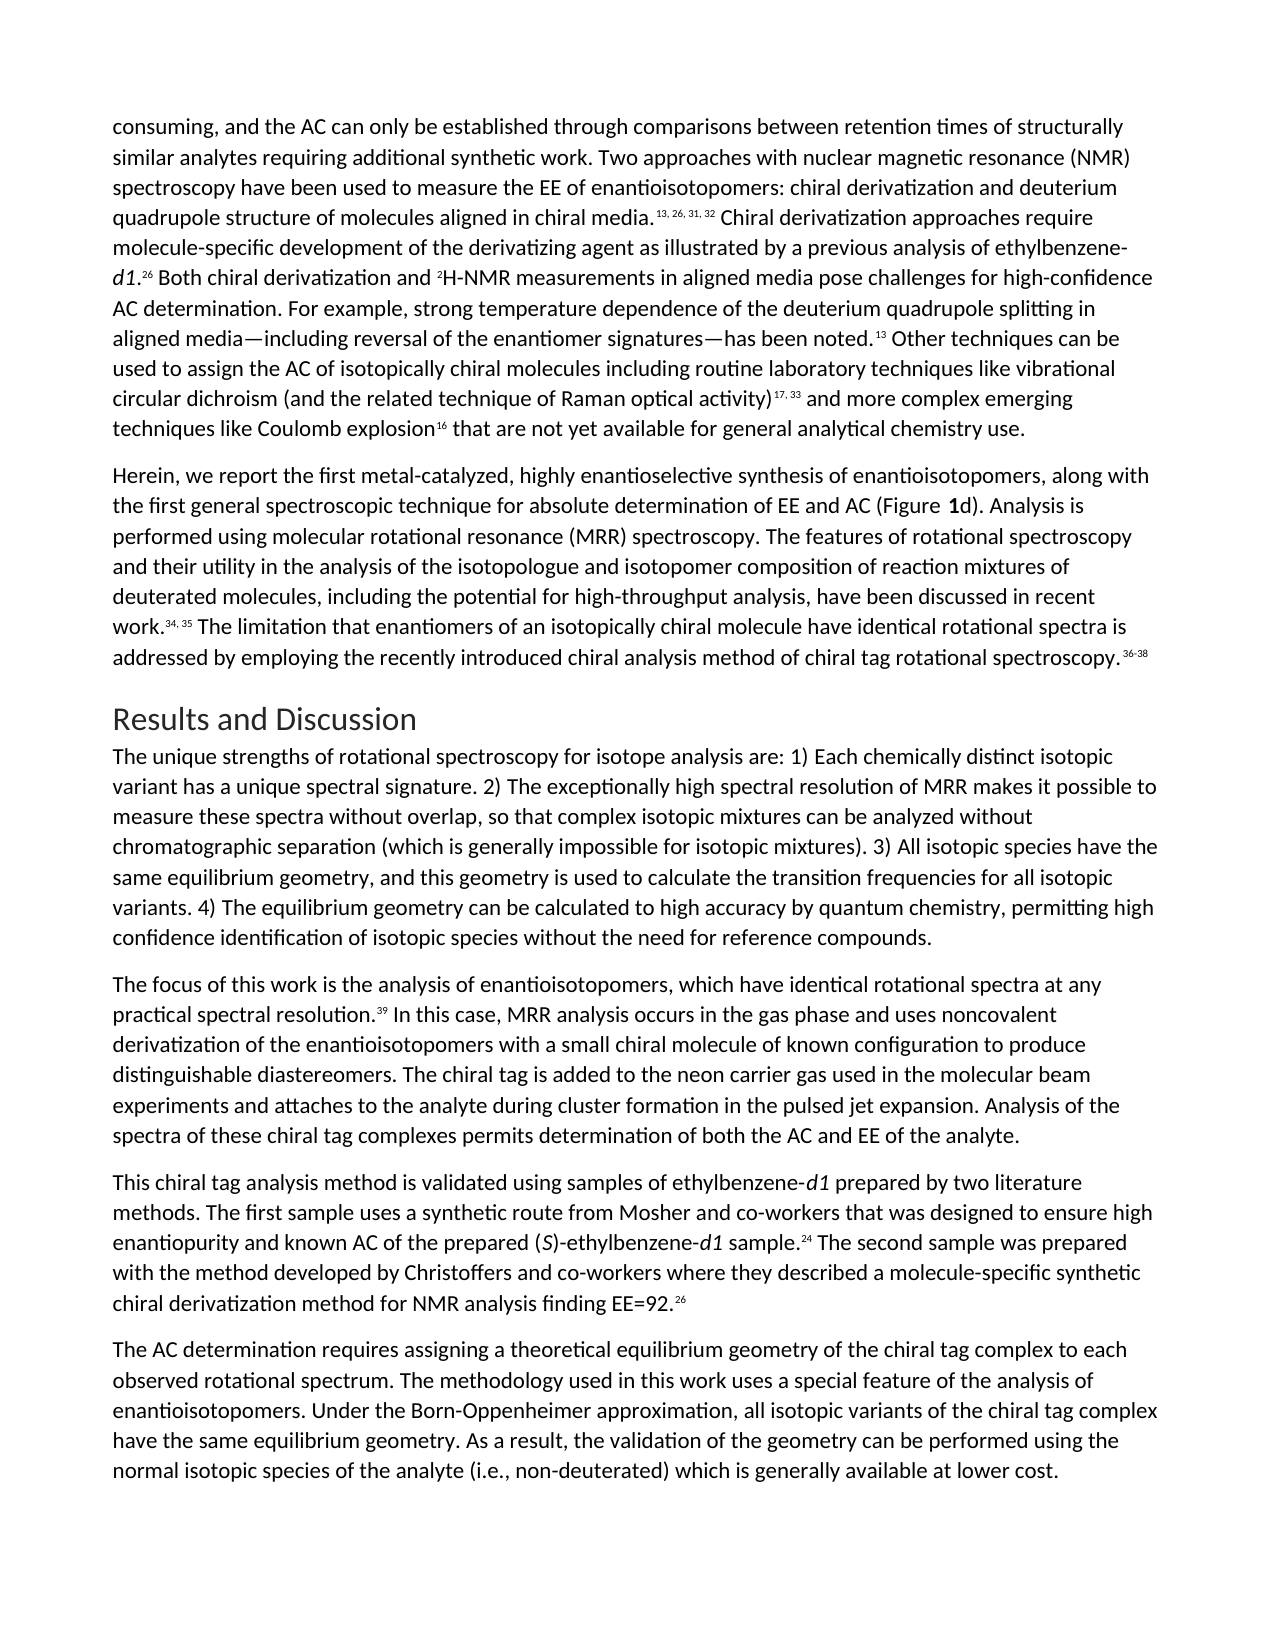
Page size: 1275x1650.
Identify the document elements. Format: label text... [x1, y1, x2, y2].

text The unique strengths of rotational spectroscopy for isotope analysis are: 1) Each chemically distinct isotopic variant has a unique spectral signature. 2) The exceptionally high spectral resolution of MRR makes it possible to measure these spectra without overlap, so that complex isotopic mixtures can be analyzed without chromatographic separation (which is generally impossible for isotopic mixtures). 3) All isotopic species have the same equilibrium geometry, and this geometry is used to calculate the transition frequencies for all isotopic variants. 4) The equilibrium geometry can be calculated to high accuracy by quantum chemistry, permitting high confidence identification of isotopic species without the need for reference compounds. [112, 742, 1162, 951]
text The AC determination requires assigning a theoretical equilibrium geometry of the chiral tag complex to each observed rotational spectrum. The methodology used in this work uses a special feature of the analysis of enantioisotopomers. Under the Born-Oppenheimer approximation, all isotopic variants of the chiral tag complex have the same equilibrium geometry. As a result, the validation of the geometry can be performed using the normal isotopic species of the analyte (i.e., non-deuterated) which is generally available at lower cost. [112, 1336, 1162, 1484]
text This chiral tag analysis method is validated using samples of ethylbenzene-d1 prepared by two literature methods. The first sample uses a synthetic route from Mosher and co-workers that was designed to ensure high enantiopurity and known AC of the prepared (S)-ethylbenzene-d1 sample.24 The second sample was prepared with the method developed by Christoffers and co-workers where they described a molecule-specific synthetic chiral derivatization method for NMR analysis finding EE=92.26 [112, 1168, 1162, 1317]
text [112, 112, 1162, 443]
text Herein, we report the first metal-catalyzed, highly enantioselective synthesis of enantioisotopomers, along with the first general spectroscopic technique for absolute determination of EE and AC (Figure 1d). Analysis is performed using molecular rotational resonance (MRR) spectroscopy. The features of rotational spectroscopy and their utility in the analysis of the isotopologue and isotopomer composition of reaction mixtures of deuterated molecules, including the potential for high-throughput analysis, have been discussed in recent work.34, 35 The limitation that enantiomers of an isotopically chiral molecule have identical rotational spectra is addressed by employing the recently introduced chiral analysis method of chiral tag rotational spectroscopy.36-38 [112, 461, 1162, 671]
text The focus of this work is the analysis of enantioisotopomers, which have identical rotational spectra at any practical spectral resolution.39 In this case, MRR analysis occurs in the gas phase and uses noncovalent derivatization of the enantioisotopomers with a small chiral molecule of known configuration to produce distinguishable diastereomers. The chiral tag is added to the neon carrier gas used in the molecular beam experiments and attaches to the analyte during cluster formation in the pulsed jet expansion. Analysis of the spectra of these chiral tag complexes permits determination of both the AC and EE of the analyte. [112, 970, 1162, 1149]
subtitle Results and Discussion [112, 698, 1162, 739]
